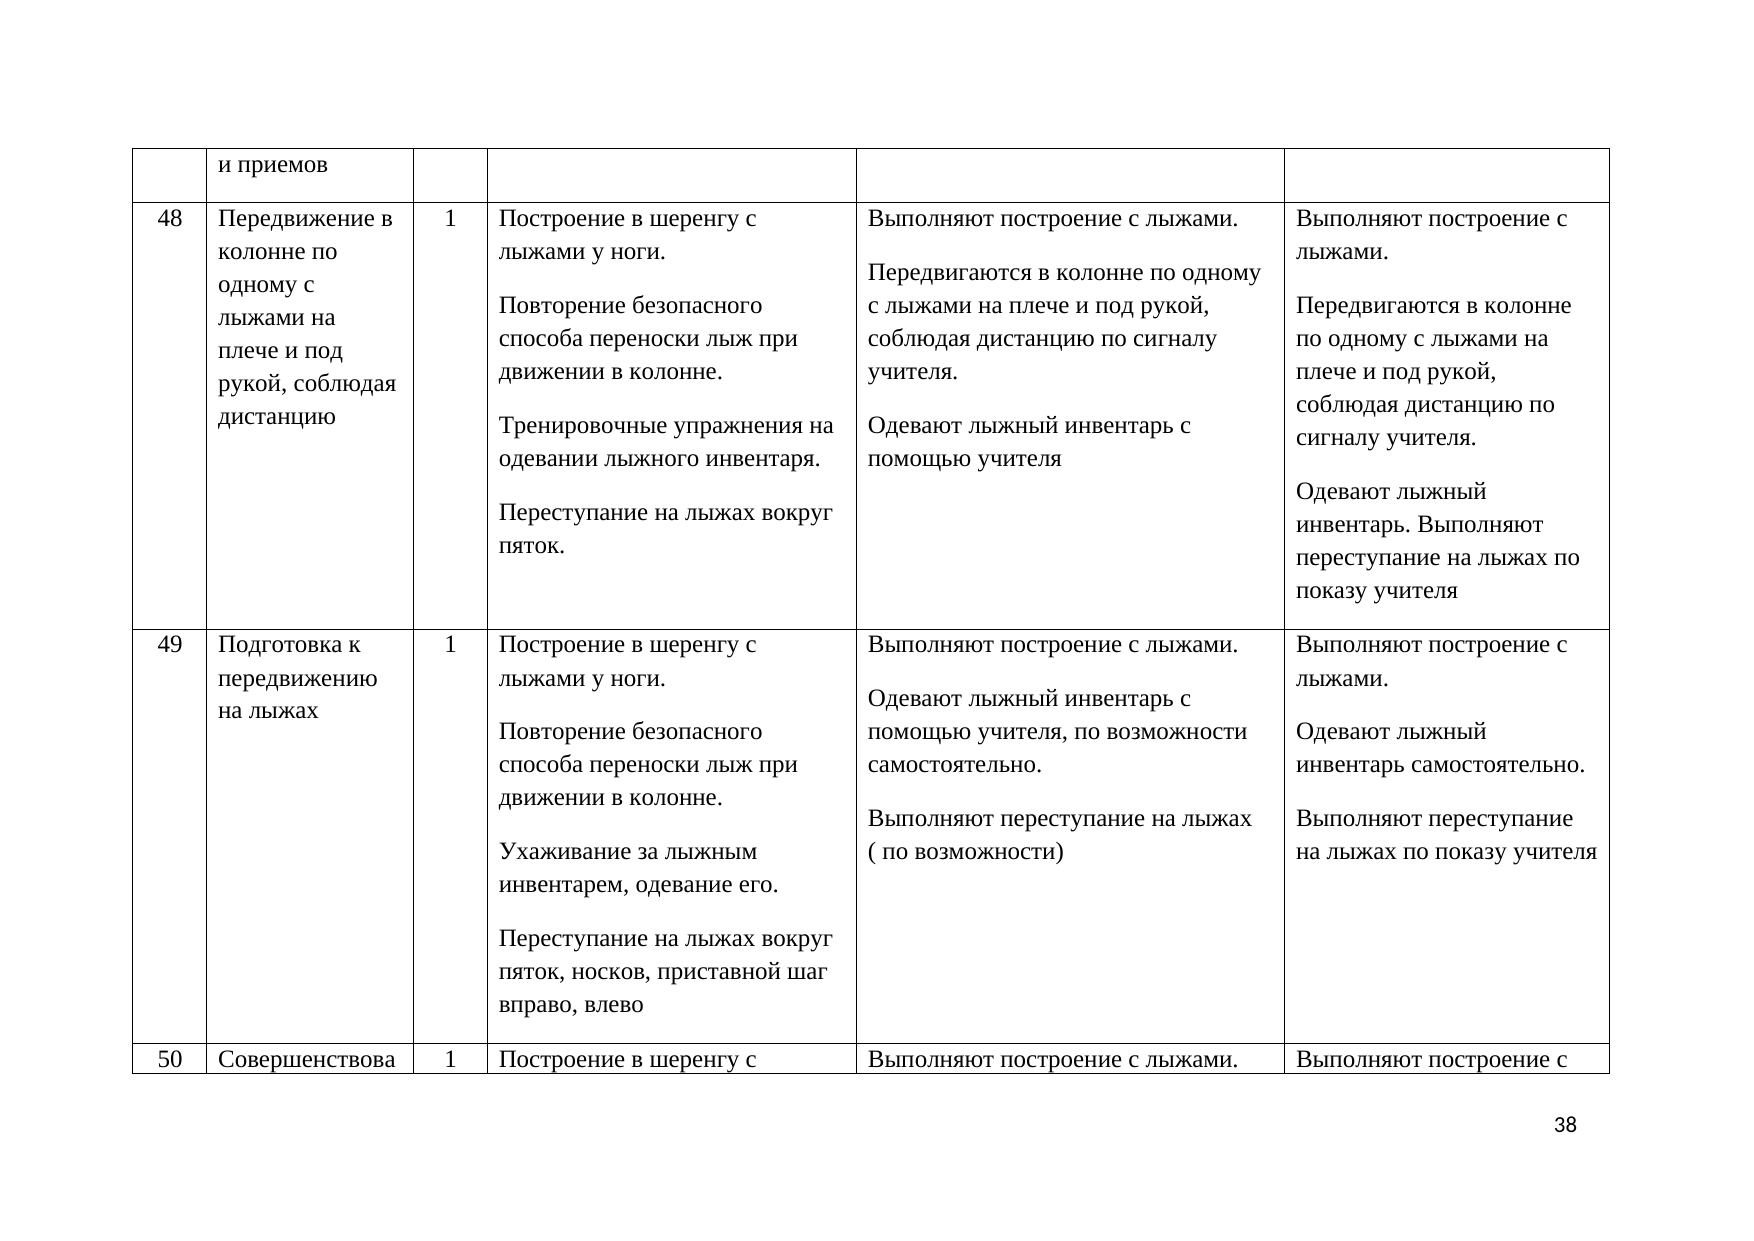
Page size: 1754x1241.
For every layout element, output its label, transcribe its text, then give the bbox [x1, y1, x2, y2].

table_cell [1285, 1044, 1609, 1072]
table_cell Выполняют построение с лыжами. Передвигаются в колонне по одному с лыжами на плече и под рукой, соблюдая дистанцию по сигналу учителя. Одевают лыжный инвентарь с помощью учителя [857, 203, 1284, 628]
table_cell 1 [414, 203, 487, 628]
table_cell Выполняют построение с лыжами. Одевают лыжный инвентарь самостоятельно. Выполняют переступание на лыжах по показу учителя [1285, 630, 1609, 1043]
table_cell 1 [414, 1044, 487, 1072]
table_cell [207, 149, 413, 202]
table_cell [857, 1044, 1284, 1072]
table_cell 47 [133, 149, 206, 202]
table_cell 48 [133, 203, 206, 628]
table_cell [207, 1044, 413, 1072]
table_cell 1 [414, 149, 487, 202]
table_cell 50 [133, 1044, 206, 1072]
table_cell 49 [133, 630, 206, 1043]
table_cell Передвижение в колонне по одному с лыжами на плече и под рукой, соблюдая дистанцию [207, 203, 413, 628]
table_cell Построение в шеренгу с лыжами у ноги. Повторение безопасного способа переноски лыж при движении в колонне. Ухаживание за лыжным инвентарем, одевание его. Переступание на лыжах вокруг пяток, носков, приставной шаг вправо, влево [488, 630, 856, 1043]
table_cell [488, 1044, 856, 1072]
table_cell Подготовка к передвижению на лыжах [207, 630, 413, 1043]
table_cell Выполняют построение с лыжами. Передвигаются в колонне по одному с лыжами на плече и под рукой, соблюдая дистанцию по сигналу учителя. Одевают лыжный инвентарь. Выполняют переступание на лыжах по показу учителя [1285, 203, 1609, 628]
table_cell 1 [414, 630, 487, 1043]
table_cell Построение в шеренгу с лыжами у ноги. Повторение безопасного способа переноски лыж при движении в колонне. Тренировочные упражнения на одевании лыжного инвентаря. Переступание на лыжах вокруг пяток. [488, 203, 856, 628]
table_cell Выполняют построение с лыжами. Одевают лыжный инвентарь с помощью учителя, по возможности самостоятельно. Выполняют переступание на лыжах ( по возможности) [857, 630, 1284, 1043]
